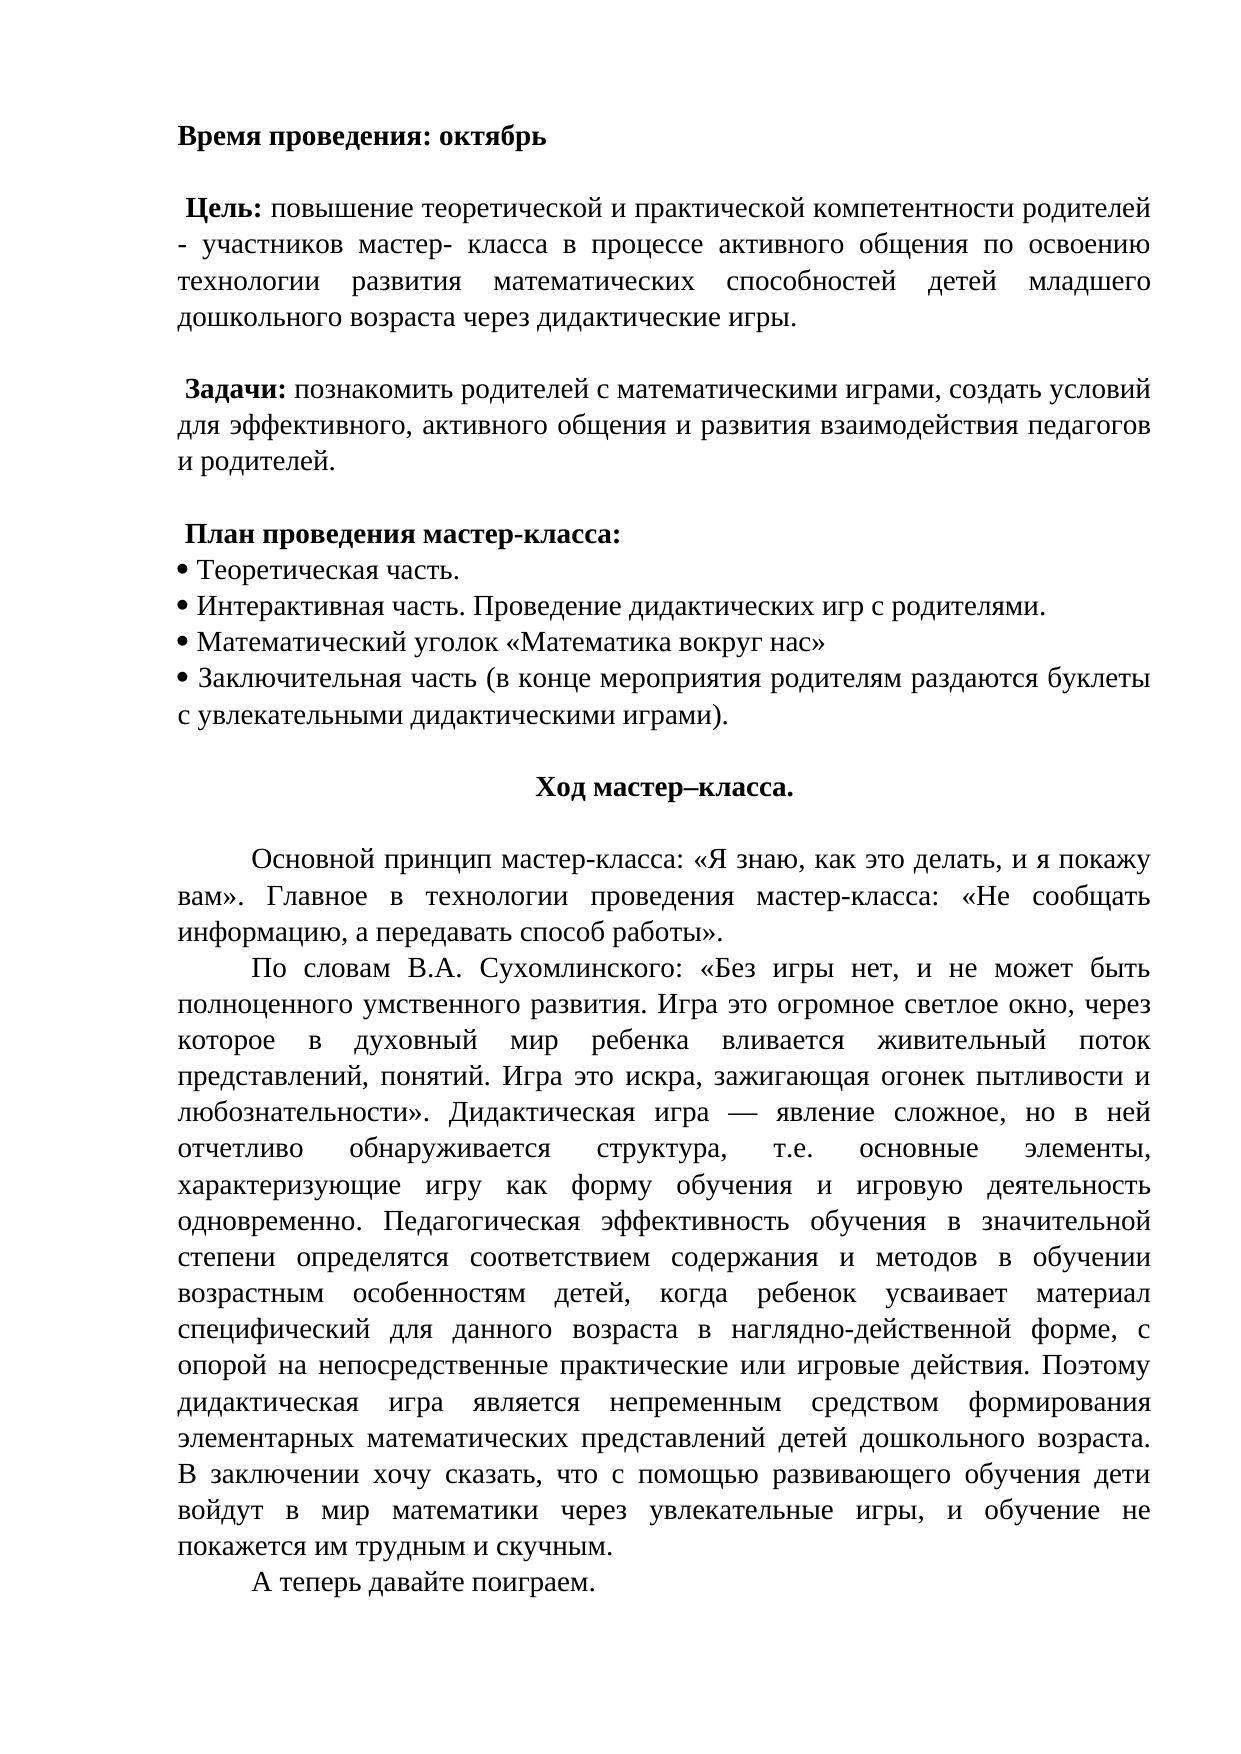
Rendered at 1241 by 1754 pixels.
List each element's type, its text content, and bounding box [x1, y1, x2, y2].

text Задачи: познакомить родителей с математическими играми, создать условий для эффективного, активного общения и развития взаимодействия педагогов и родителей. [177, 371, 1152, 477]
text По словам В.А. Сухомлинского: «Без игры нет, и не может быть полноценного умственного развития. Игра это огромное светлое окно, через которое в духовный мир ребенка вливается живительный поток представлений, понятий. Игра это искра, зажигающая огонек пытливости и любознательности». Дидактическая игра — явление сложное, но в ней отчетливо обнаруживается структура, т.е. основные элементы, характеризующие игру как форму обучения и игровую деятельность одновременно. Педагогическая эффективность обучения в значительной степени определятся соответствием содержания и методов в обучении возрастным особенностям детей, когда ребенок усваивает материал специфический для данного возраста в наглядно-действенной форме, с опорой на непосредственные практические или игровые действия. Поэтому дидактическая игра является непременным средством формирования элементарных математических представлений детей дошкольного возраста. В заключении хочу сказать, что с помощью развивающего обучения дети войдут в мир математики через увлекательные игры, и обучение не покажется им трудным и скучным. [177, 950, 1152, 1562]
text Математический уголок «Математика вокруг нас» [177, 624, 1152, 658]
text Заключительная часть (в конце мероприятия родителям раздаются буклеты с увлекательными дидактическими играми). [177, 661, 1152, 730]
text Ход мастер–класса. [177, 769, 1152, 803]
text План проведения мастер-класса: [177, 516, 1152, 549]
text Интерактивная часть. Проведение дидактических игр с родителями. [177, 588, 1152, 622]
text Теоретическая часть. [177, 552, 1152, 586]
text А теперь давайте поиграем. [177, 1564, 1152, 1598]
text Основной принцип мастер-класса: «Я знаю, как это делать, и я покажу вам». Главное в технологии проведения мастер-класса: «Не сообщать информацию, а передавать способ работы». [177, 841, 1152, 947]
text Время проведения: октябрь [177, 118, 1152, 152]
text Цель: повышение теоретической и практической компетентности родителей - участников мастер- класса в процессе активного общения по освоению технологии развития математических способностей детей младшего дошкольного возраста через дидактические игры. [177, 190, 1152, 332]
